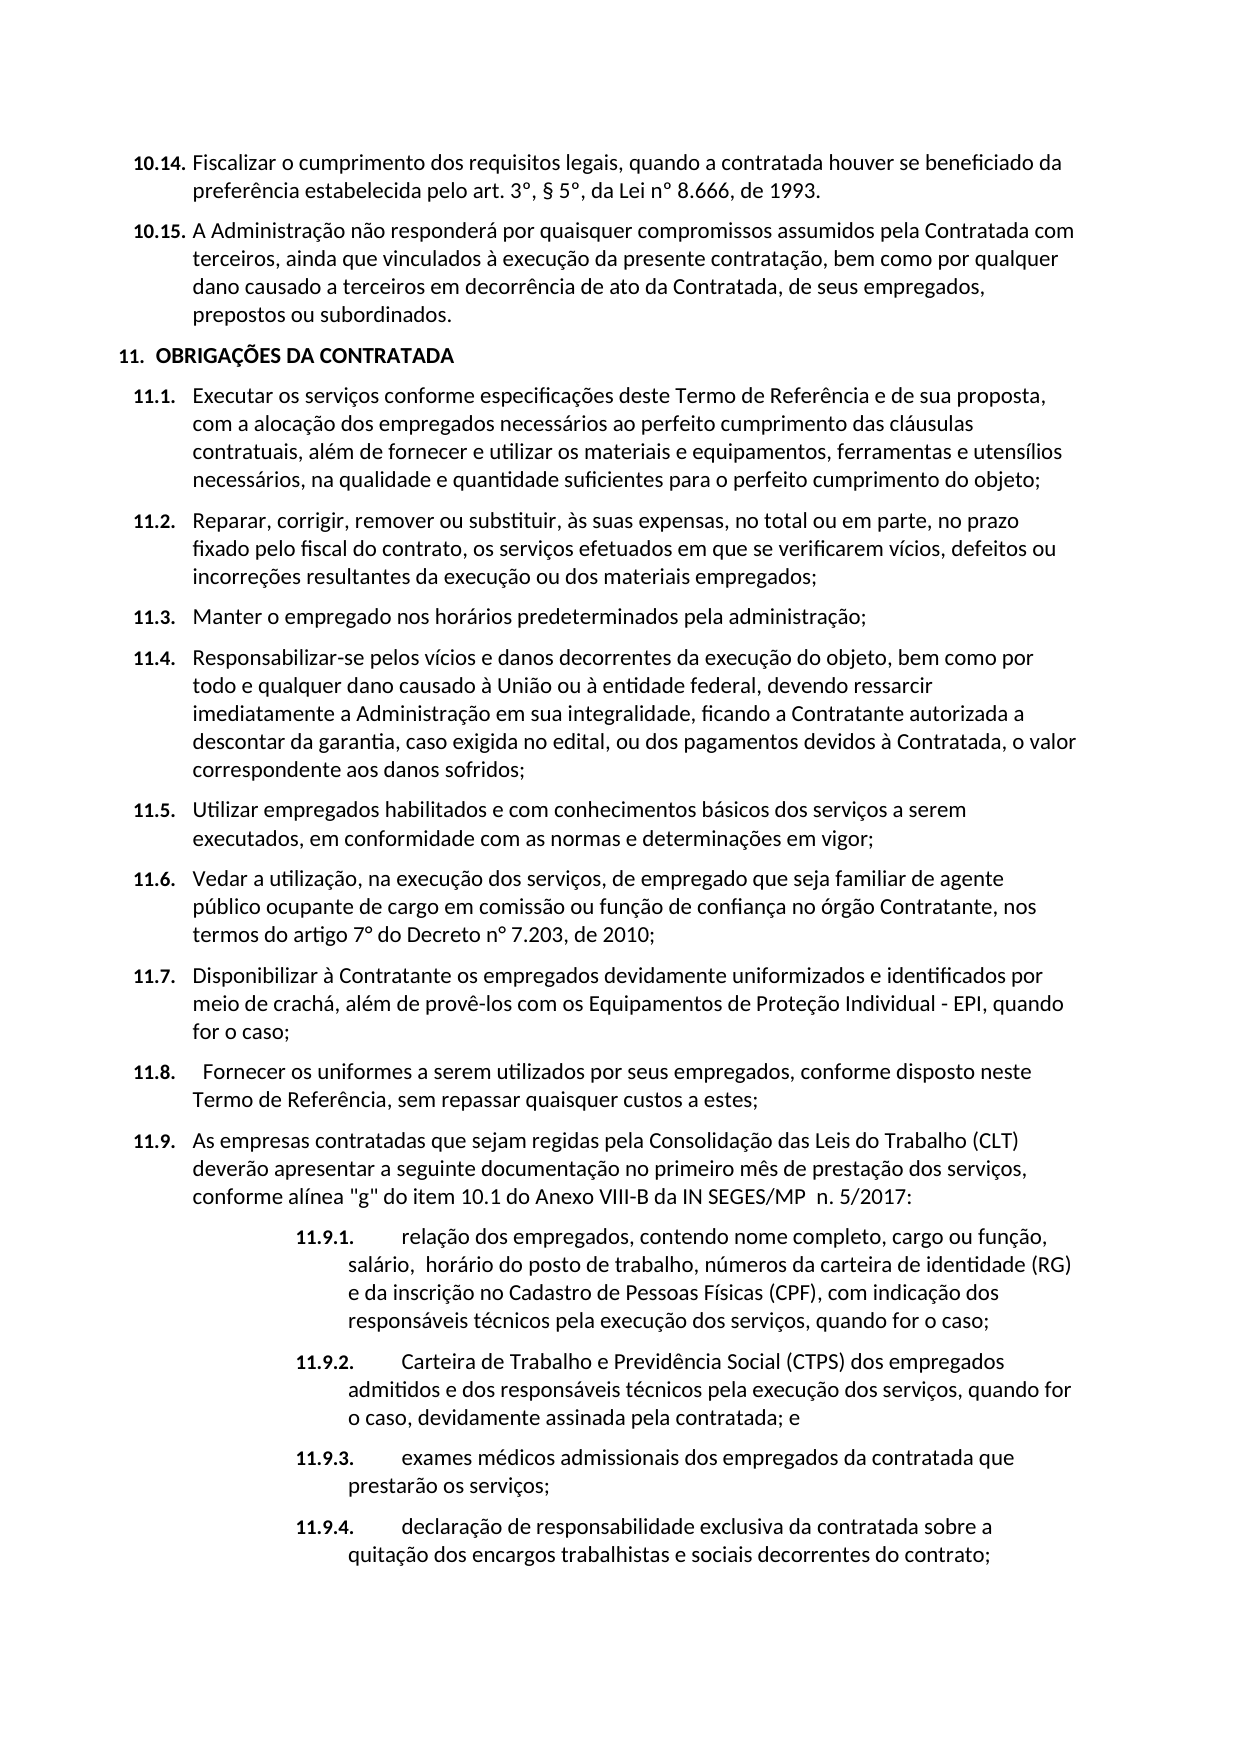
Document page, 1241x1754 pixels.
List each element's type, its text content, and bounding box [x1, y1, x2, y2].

list Executar os serviços conforme especificações deste Termo de Referência e de sua proposta, com a alocação dos empregados necessários ao perfeito cumprimento das cláusulas contratuais, além de fornecer e utilizar os materiais e equipamentos, ferramentas e utensílios necessários, na qualidade e quantidade suficientes para o perfeito cumprimento do objeto; [133, 381, 1078, 493]
list Disponibilizar à Contratante os empregados devidamente uniformizados e identificados por meio de crachá, além de provê-los com os Equipamentos de Proteção Individual - EPI, quando for o caso; [133, 961, 1078, 1045]
list Manter o empregado nos horários predeterminados pela administração; [133, 602, 1078, 631]
list OBRIGAÇÕES DA CONTRATADA [118, 341, 1078, 369]
list Utilizar empregados habilitados e com conhecimentos básicos dos serviços a serem executados, em conformidade com as normas e determinações em vigor; [133, 796, 1078, 852]
list Fornecer os uniformes a serem utilizados por seus empregados, conforme disposto neste Termo de Referência, sem repassar quaisquer custos a estes; [133, 1057, 1078, 1113]
list Vedar a utilização, na execução dos serviços, de empregado que seja familiar de agente público ocupante de cargo em comissão ou função de confiança no órgão Contratante, nos termos do artigo 7° do Decreto n° 7.203, de 2010; [133, 864, 1078, 948]
list A Administração não responderá por quaisquer compromissos assumidos pela Contratada com terceiros, ainda que vinculados à execução da presente contratação, bem como por qualquer dano causado a terceiros em decorrência de ato da Contratada, de seus empregados, prepostos ou subordinados. [133, 216, 1078, 328]
list Reparar, corrigir, remover ou substituir, às suas expensas, no total ou em parte, no prazo fixado pelo fiscal do contrato, os serviços efetuados em que se verificarem vícios, defeitos ou incorreções resultantes da execução ou dos materiais empregados; [133, 506, 1078, 590]
list relação dos empregados, contendo nome completo, cargo ou função, salário, horário do posto de trabalho, números da carteira de identidade (RG) e da inscrição no Cadastro de Pessoas Físicas (CPF), com indicação dos responsáveis técnicos pela execução dos serviços, quando for o caso; [295, 1222, 1078, 1334]
list Responsabilizar-se pelos vícios e danos decorrentes da execução do objeto, bem como por todo e qualquer dano causado à União ou à entidade federal, devendo ressarcir imediatamente a Administração em sua integralidade, ficando a Contratante autorizada a descontar da garantia, caso exigida no edital, ou dos pagamentos devidos à Contratada, o valor correspondente aos danos sofridos; [133, 643, 1078, 783]
list As empresas contratadas que sejam regidas pela Consolidação das Leis do Trabalho (CLT) deverão apresentar a seguinte documentação no primeiro mês de prestação dos serviços, conforme alínea "g" do item 10.1 do Anexo VIII-B da IN SEGES/MP n. 5/2017: [133, 1126, 1078, 1210]
list declaração de responsabilidade exclusiva da contratada sobre a quitação dos encargos trabalhistas e sociais decorrentes do contrato; [295, 1512, 1078, 1568]
list Carteira de Trabalho e Previdência Social (CTPS) dos empregados admitidos e dos responsáveis técnicos pela execução dos serviços, quando for o caso, devidamente assinada pela contratada; e [295, 1347, 1078, 1431]
list Fiscalizar o cumprimento dos requisitos legais, quando a contratada houver se beneficiado da preferência estabelecida pelo art. 3º, § 5º, da Lei nº 8.666, de 1993. [133, 148, 1078, 204]
list exames médicos admissionais dos empregados da contratada que prestarão os serviços; [295, 1443, 1078, 1499]
